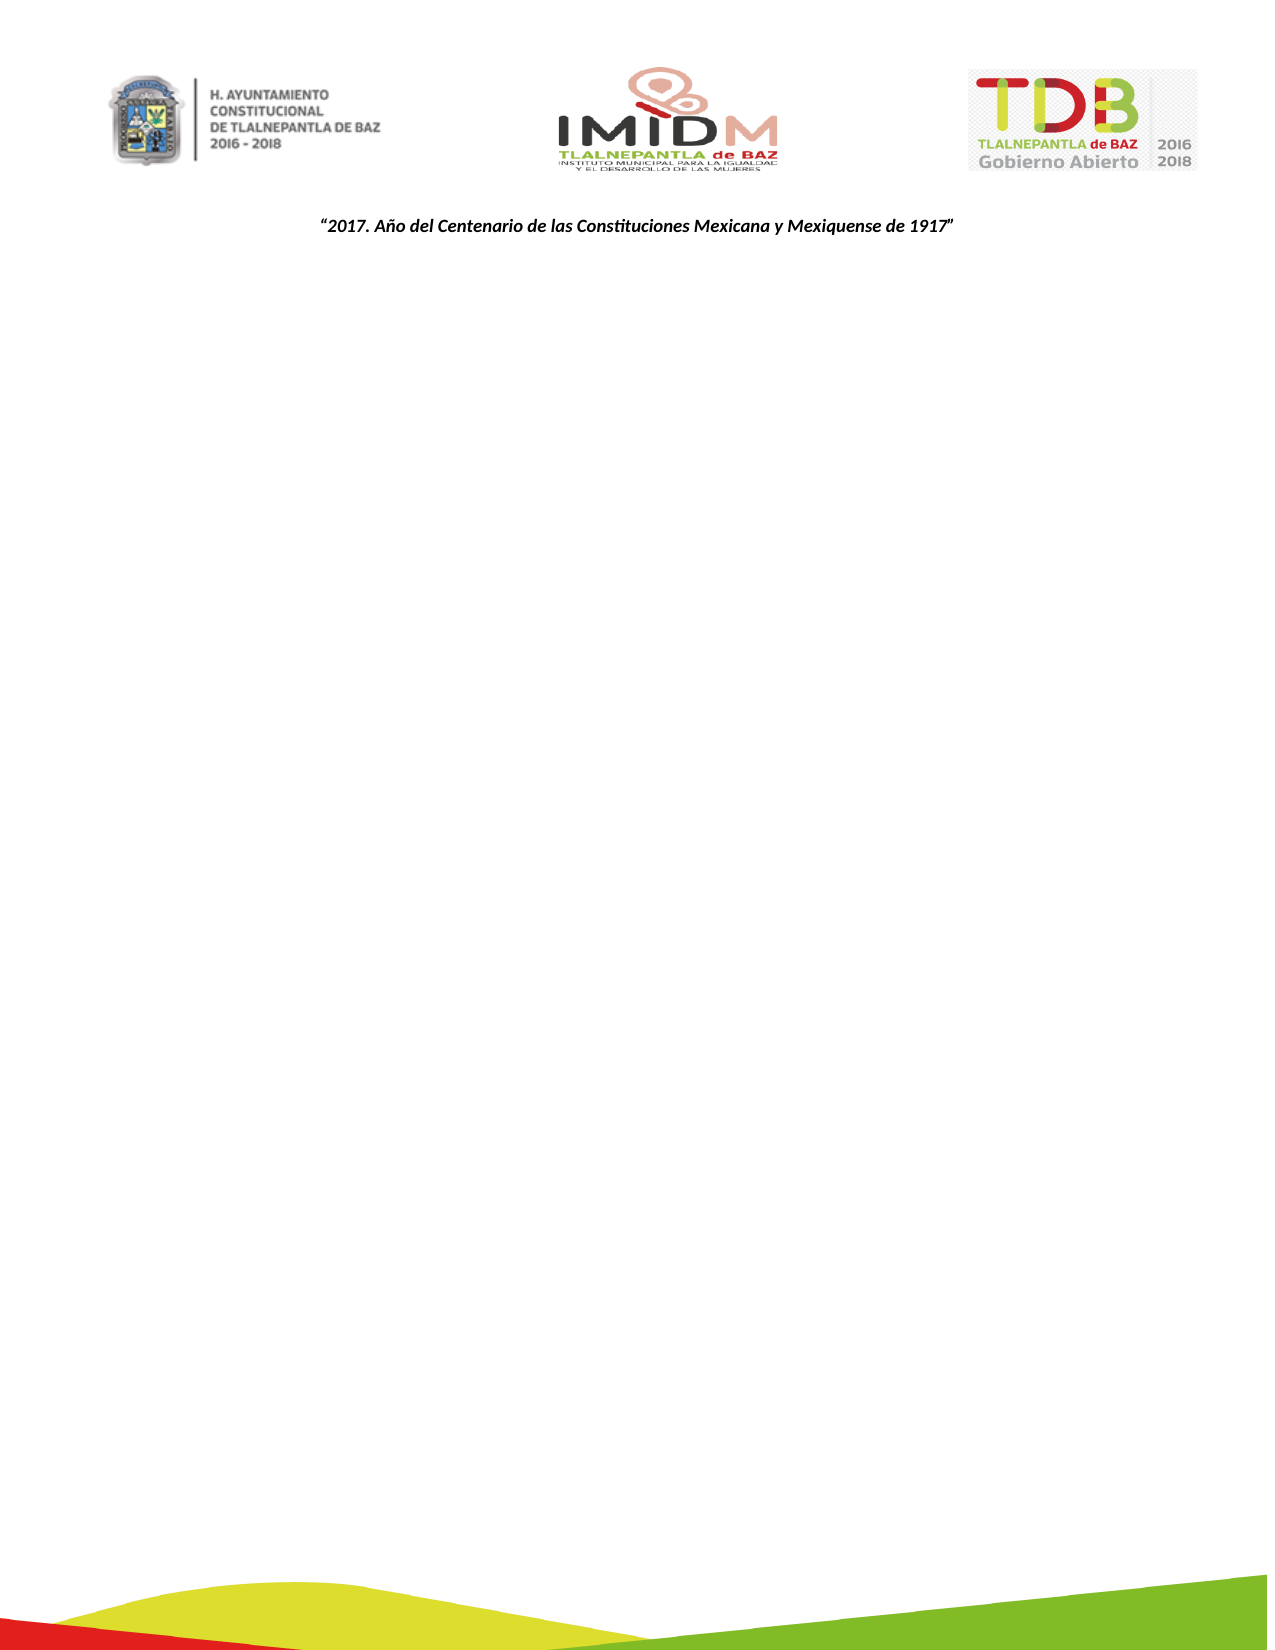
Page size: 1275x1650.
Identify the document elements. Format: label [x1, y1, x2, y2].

picture [91, 62, 392, 185]
picture [558, 67, 778, 171]
picture [968, 69, 1198, 171]
picture [0, 1563, 1267, 1650]
